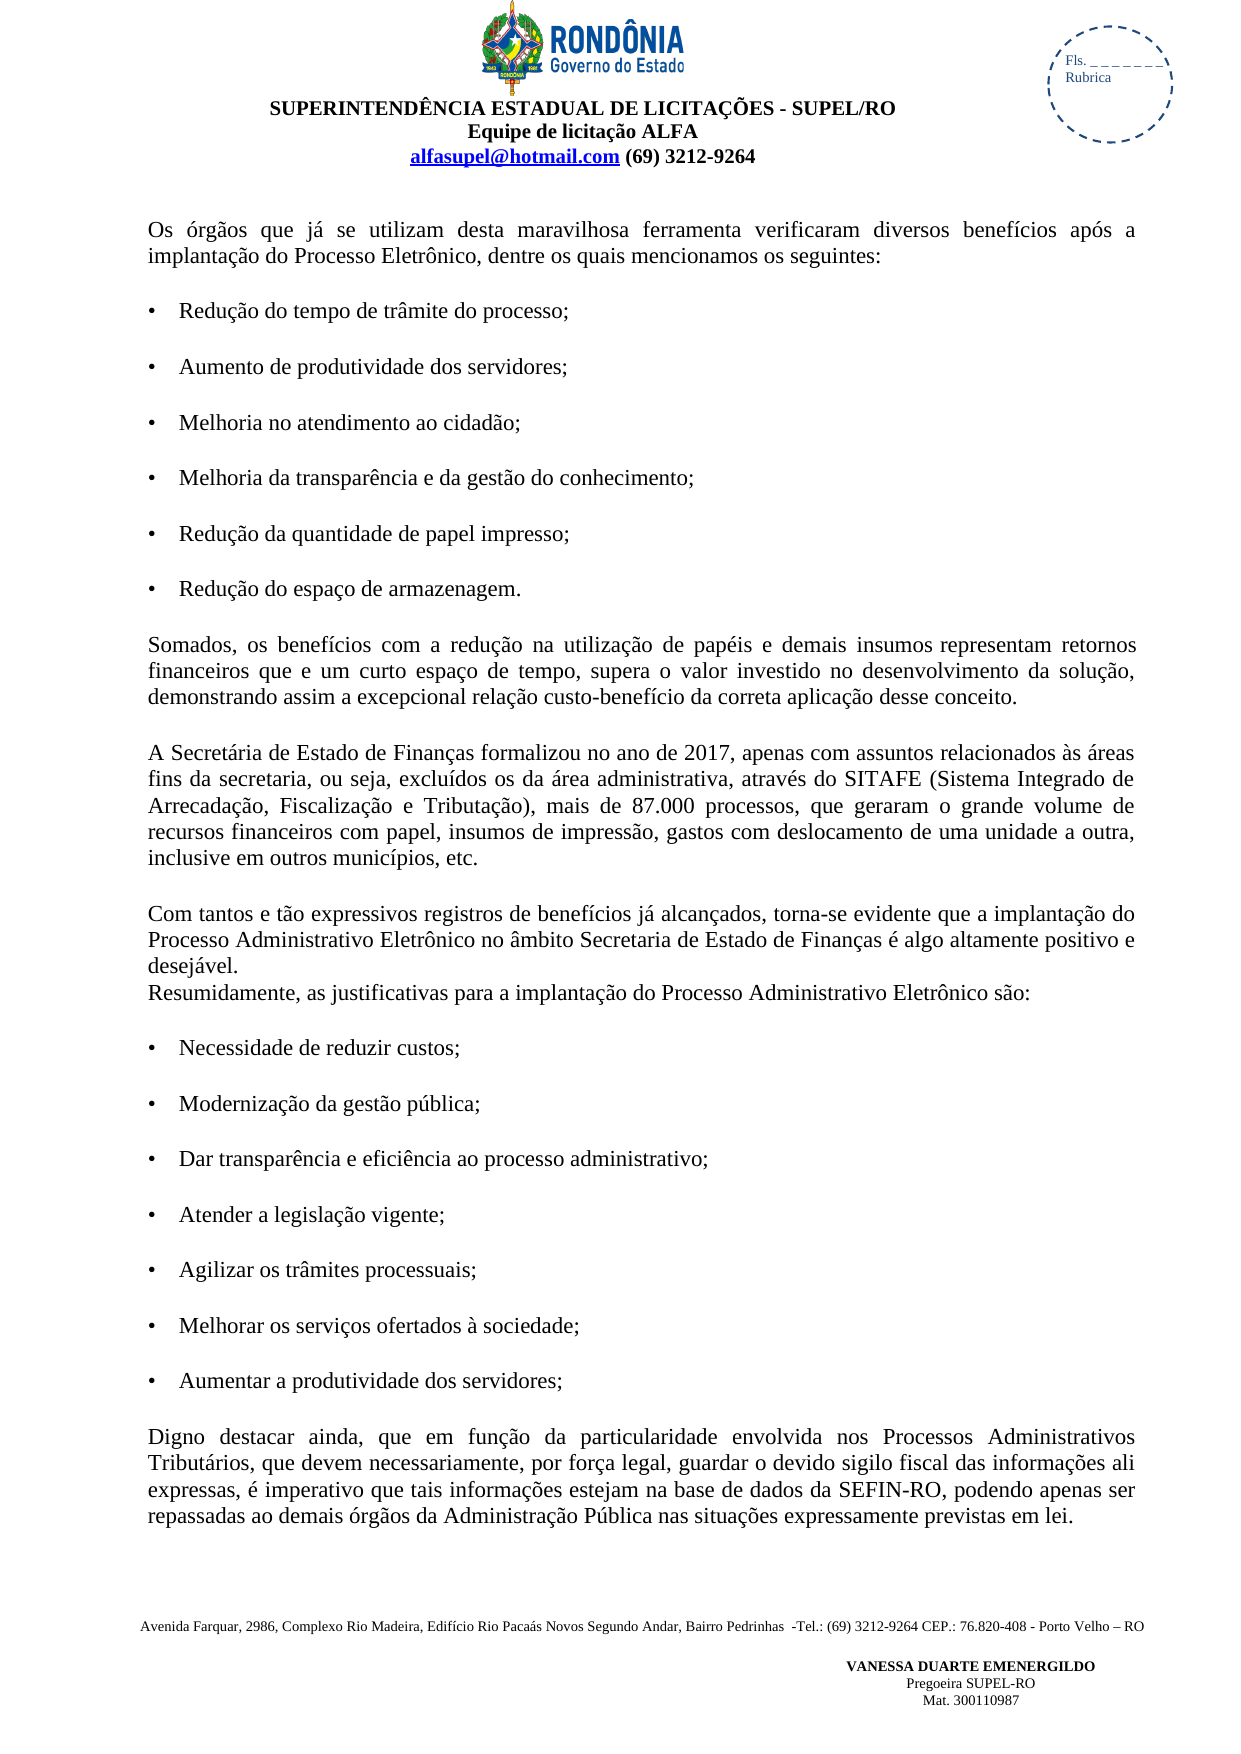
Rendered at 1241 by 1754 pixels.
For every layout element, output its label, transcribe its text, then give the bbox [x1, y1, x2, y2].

picture [481, 0, 684, 96]
text Somados, os benefícios com a redução na utilização de papéis e demais insumos representam retornos financeiros que e um curto espaço de tempo, supera o valor investido no desenvolvimento da solução, demonstrando assim a excepcional relação custo-benefício da correta aplicação desse conceito. [148, 631, 1137, 710]
text • Redução do espaço de armazenagem. [148, 575, 1137, 602]
text Os órgãos que já se utilizam desta maravilhosa ferramenta verificaram diversos benefícios após a implantação do Processo Eletrônico, dentre os quais mencionamos os seguintes: [148, 216, 1137, 268]
text A Secretária de Estado de Finanças formalizou no ano de 2017, apenas com assuntos relacionados às áreas fins da secretaria, ou seja, excluídos os da área administrativa, através do SITAFE (Sistema Integrado de Arrecadação, Fiscalização e Tributação), mais de 87.000 processos, que geraram o grande volume de recursos financeiros com papel, insumos de impressão, gastos com deslocamento de uma unidade a outra, inclusive em outros municípios, etc. [148, 739, 1137, 871]
text • Melhorar os serviços ofertados à sociedade; [148, 1312, 1137, 1338]
text • Dar transparência e eficiência ao processo administrativo; [148, 1146, 1137, 1172]
text • Necessidade de reduzir custos; [148, 1034, 1137, 1061]
text • Aumentar a produtividade dos servidores; [148, 1368, 1137, 1394]
text • Melhoria da transparência e da gestão do conhecimento; [148, 464, 1137, 491]
text • Modernização da gestão pública; [148, 1090, 1137, 1116]
text • Melhoria no atendimento ao cidadão; [148, 409, 1137, 435]
text • Redução do tempo de trâmite do processo; [148, 298, 1137, 324]
text Digno destacar ainda, que em função da particularidade envolvida nos Processos Administrativos Tributários, que devem necessariamente, por força legal, guardar o devido sigilo fiscal das informações ali expressas, é imperativo que tais informações estejam na base de dados da SEFIN-RO, podendo apenas ser repassadas ao demais órgãos da Administração Pública nas situações expressamente previstas em lei. [148, 1423, 1137, 1528]
text • Aumento de produtividade dos servidores; [148, 353, 1137, 379]
text • Atender a legislação vigente; [148, 1201, 1137, 1227]
text Com tantos e tão expressivos registros de benefícios já alcançados, torna-se evidente que a implantação do Processo Administrativo Eletrônico no âmbito Secretaria de Estado de Finanças é algo altamente positivo e desejável. Resumidamente, as justificativas para a implantação do Processo Administrativo Eletrônico são: [148, 900, 1137, 1005]
text • Redução da quantidade de papel impresso; [148, 520, 1137, 546]
text • Agilizar os trâmites processuais; [148, 1257, 1137, 1283]
